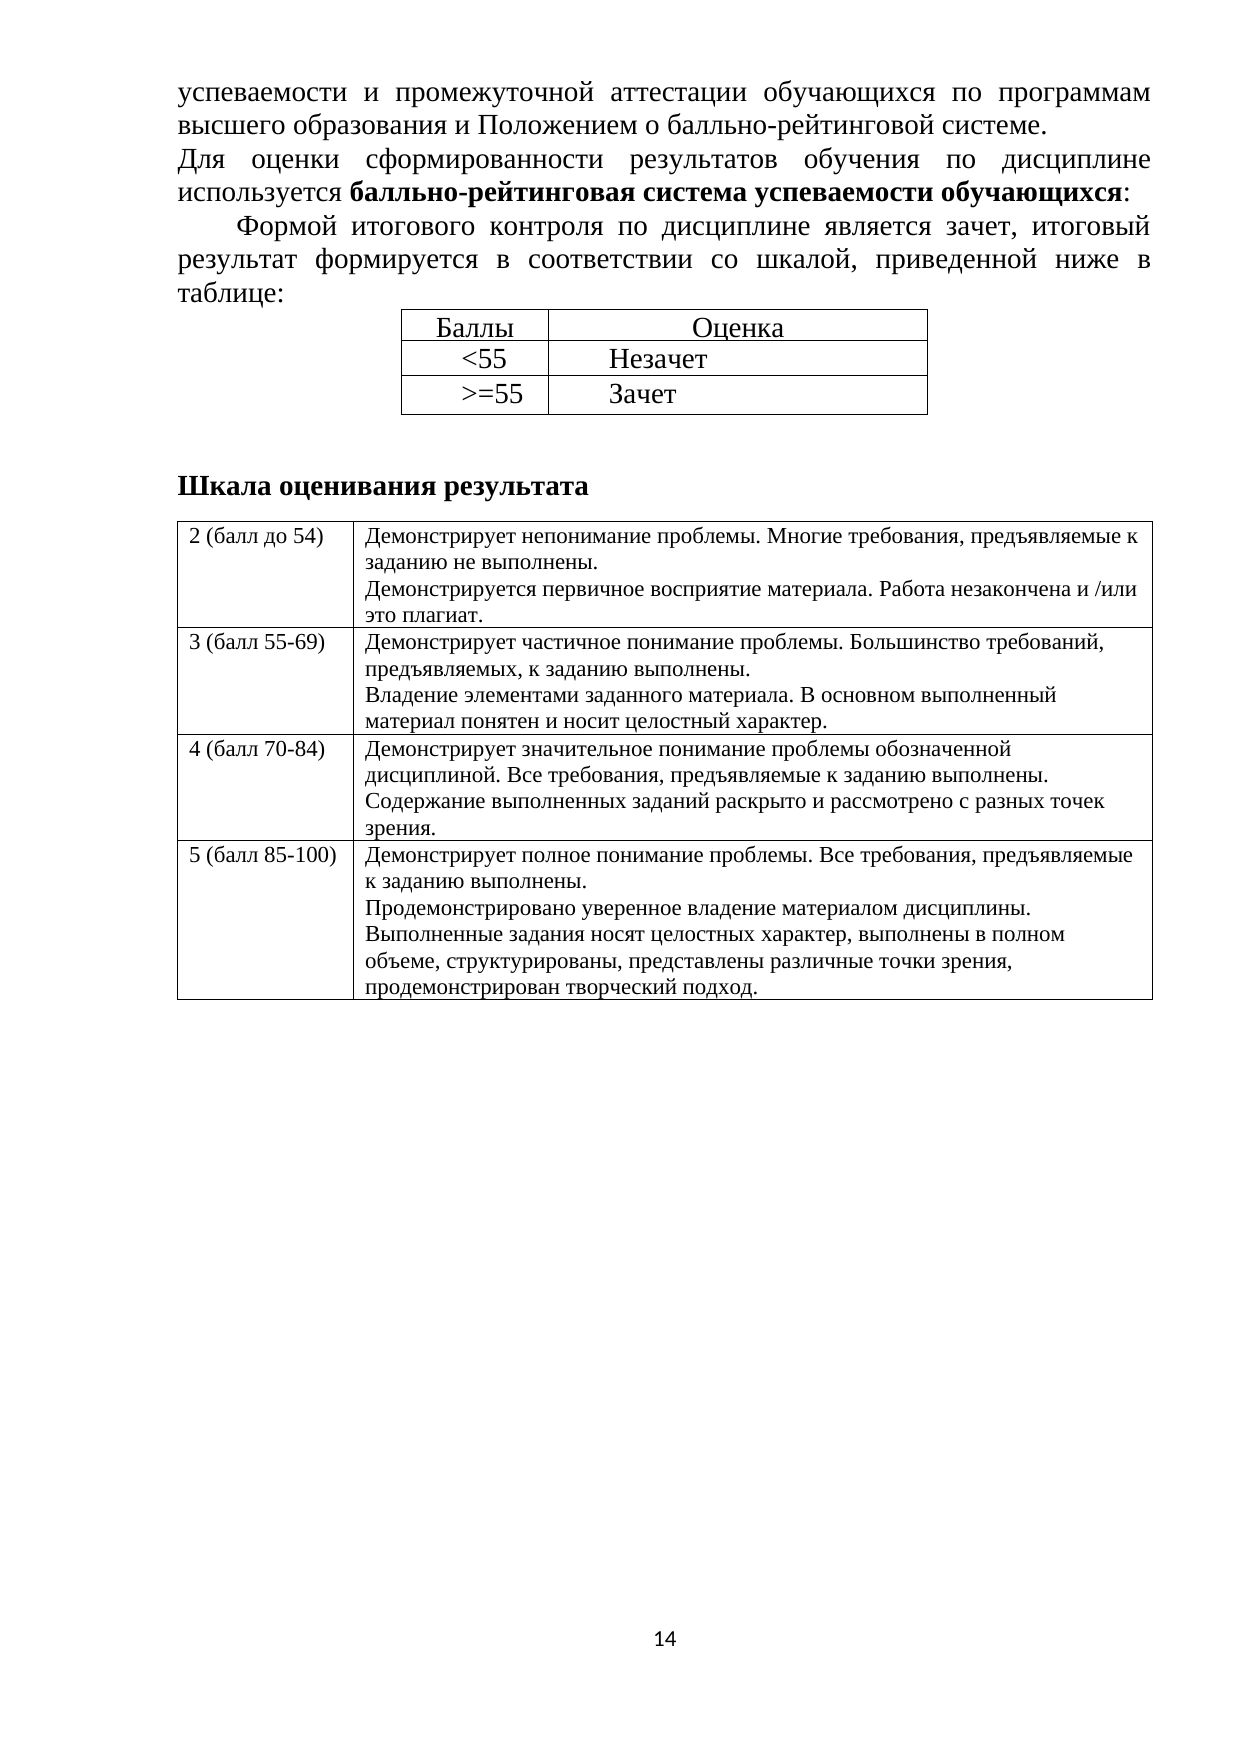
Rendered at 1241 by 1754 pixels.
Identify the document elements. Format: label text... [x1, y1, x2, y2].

table_header Демонстрирует непонимание проблемы. Многие требования, предъявляемые к заданию не выполнены. Демонстрируется первичное восприятие материала. Работа незакончена и /или это плагиат. [354, 522, 1152, 627]
text Шкала оценивания результата [177, 468, 1152, 502]
table_cell 5 (балл 85-100) [178, 841, 353, 999]
text Формой итогового контроля по дисциплине является зачет, итоговый результат формируется в соответствии со шкалой, приведенной ниже в таблице: [177, 208, 1152, 309]
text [177, 74, 1152, 141]
table_cell Зачет [549, 376, 927, 414]
table_cell <55 [402, 341, 548, 375]
table_cell 3 (балл 55-69) [178, 628, 353, 734]
table_cell Незачет [549, 341, 927, 375]
table_cell Демонстрирует значительное понимание проблемы обозначенной дисциплиной. Все требования, предъявляемые к заданию выполнены. Содержание выполненных заданий раскрыто и рассмотрено с разных точек зрения. [354, 735, 1152, 840]
text Для оценки сформированности результатов обучения по дисциплине используется балльно-рейтинговая система успеваемости обучающихся: [177, 141, 1152, 208]
table_cell 4 (балл 70-84) [178, 735, 353, 840]
table_cell Демонстрирует частичное понимание проблемы. Большинство требований, предъявляемых, к заданию выполнены. Владение элементами заданного материала. В основном выполненный материал понятен и носит целостный характер. [354, 628, 1152, 734]
table_header Оценка [549, 310, 927, 340]
table_header Баллы [402, 310, 548, 340]
table_cell Демонстрирует полное понимание проблемы. Все требования, предъявляемые к заданию выполнены. Продемонстрировано уверенное владение материалом дисциплины. Выполненные задания носят целостных характер, выполнены в полном объеме, структурированы, представлены различные точки зрения, продемонстрирован творческий подход. [354, 841, 1152, 999]
table_cell >=55 [402, 376, 548, 414]
table_header 2 (балл до 54) [178, 522, 353, 627]
